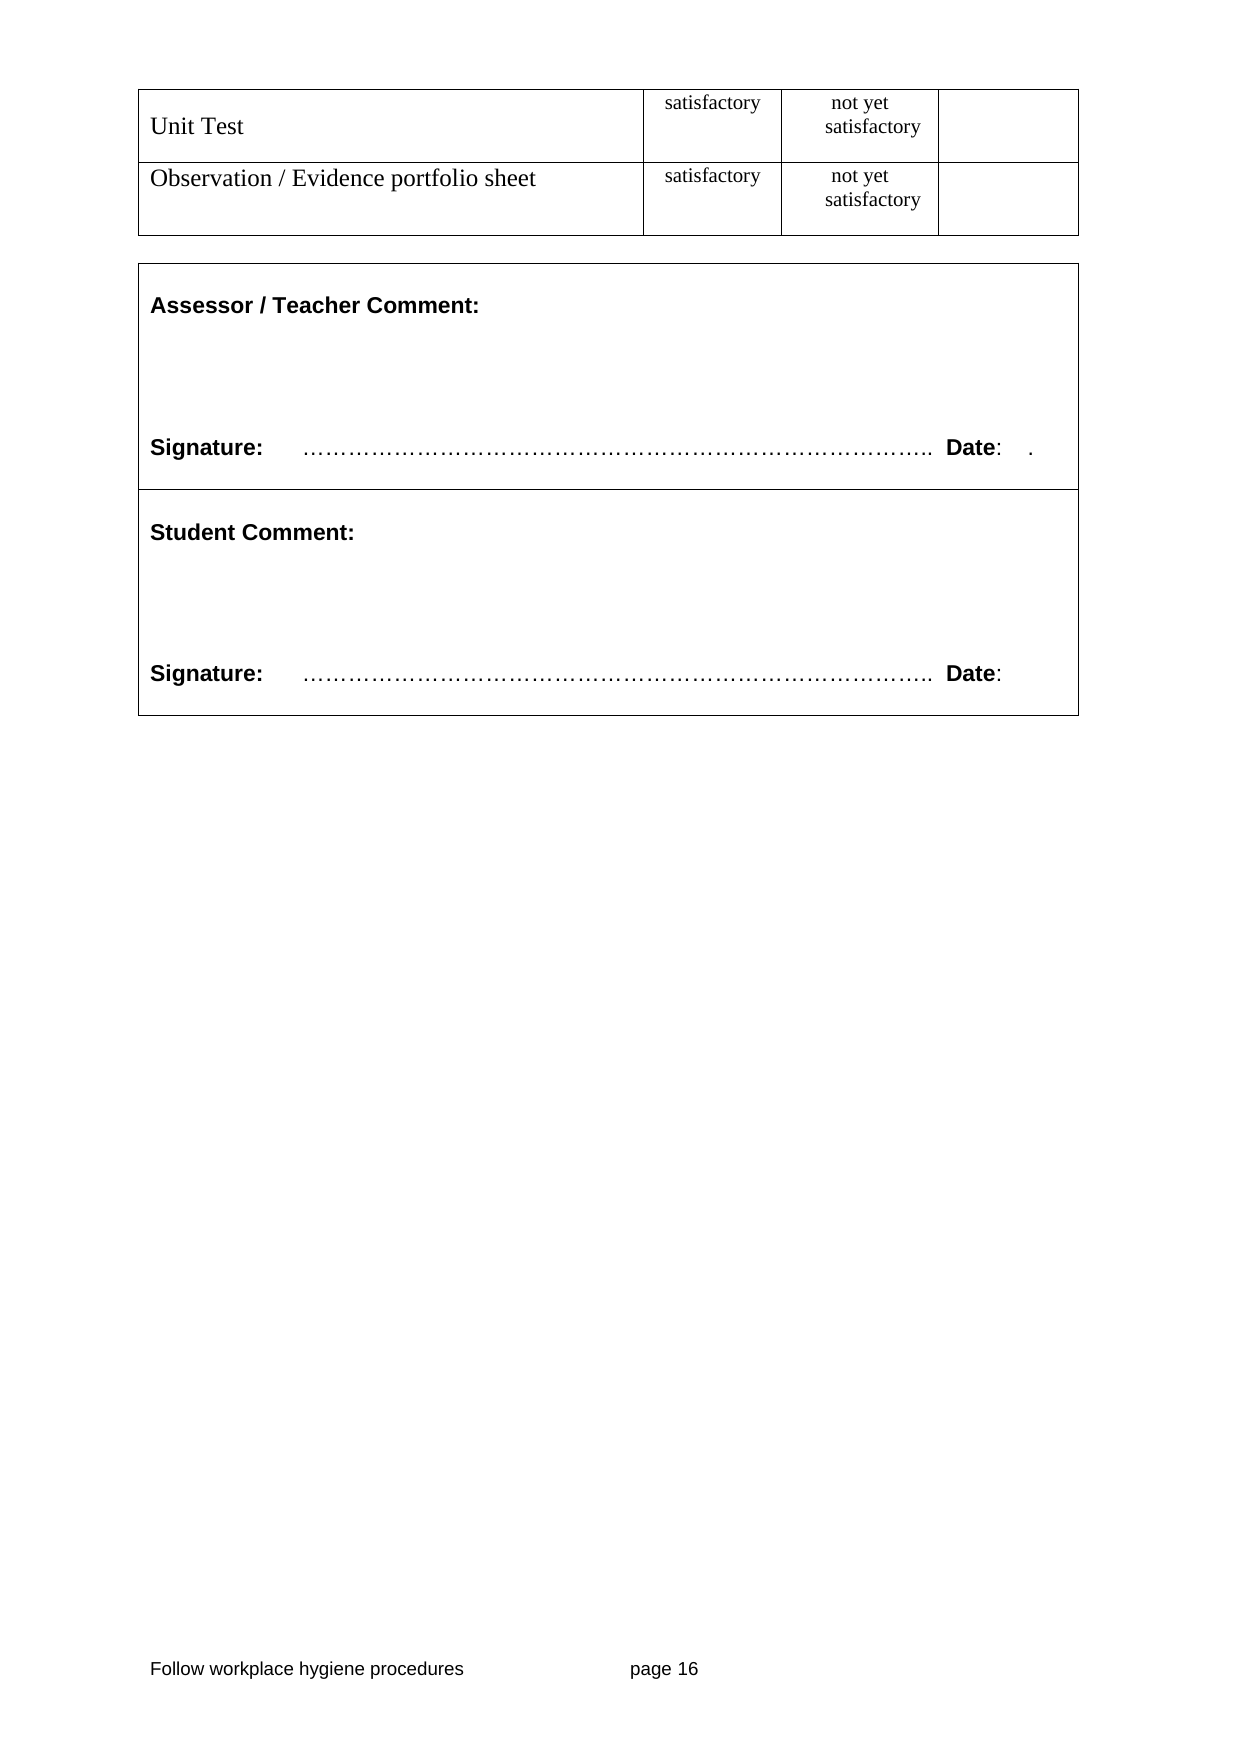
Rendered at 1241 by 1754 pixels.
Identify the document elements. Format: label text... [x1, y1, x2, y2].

table_cell satisfactory [644, 163, 781, 235]
table_cell not yet satisfactory [782, 90, 938, 162]
table_cell Unit Test [139, 90, 643, 162]
table_cell satisfactory [644, 90, 781, 162]
table_header Assessor / Teacher Comment: Signature: ……………………………………………………………………….. Date: . [139, 264, 1078, 489]
table_cell not yet satisfactory [782, 163, 938, 235]
table_cell Observation / Evidence portfolio sheet [139, 163, 643, 235]
table_cell [939, 90, 1078, 162]
table_cell [939, 163, 1078, 235]
table_cell Student Comment: Signature: ……………………………………………………………………….. Date: [139, 490, 1078, 715]
